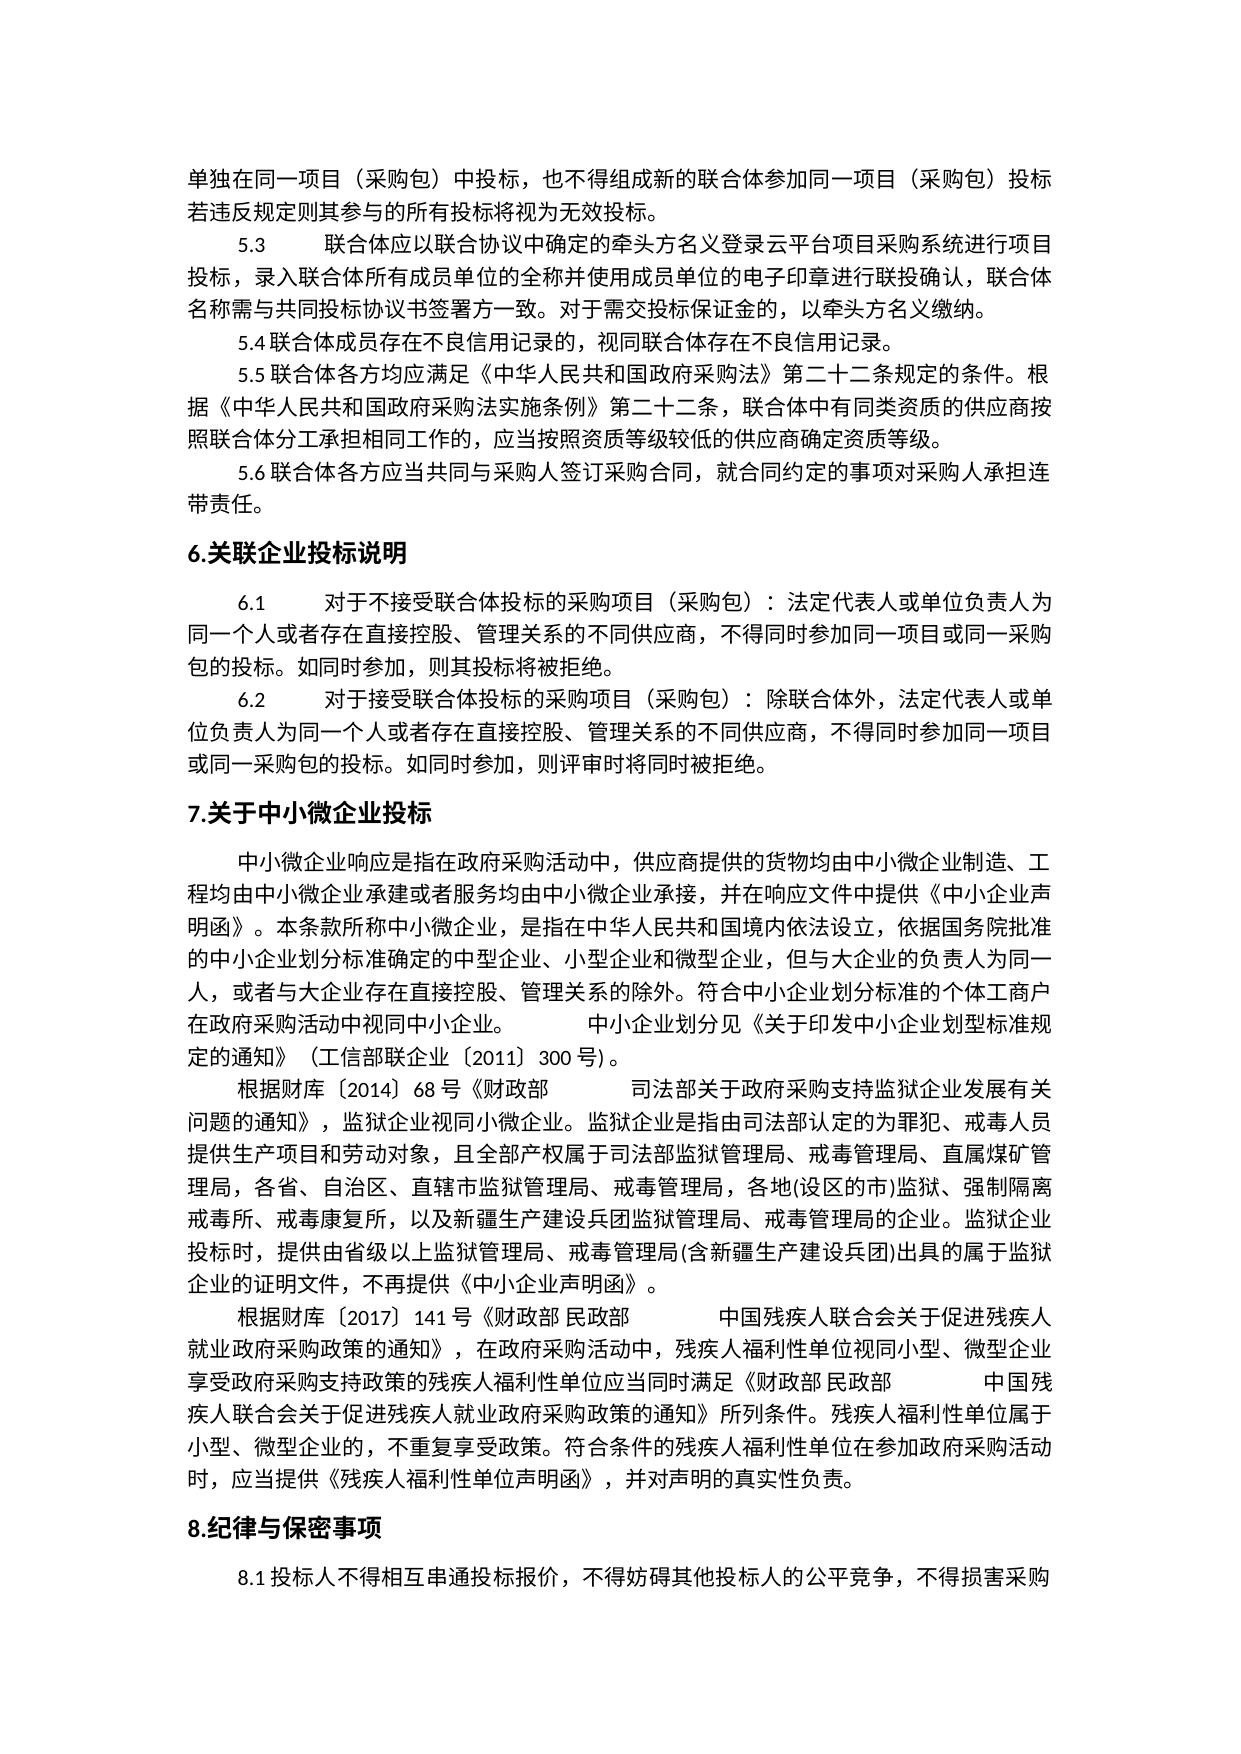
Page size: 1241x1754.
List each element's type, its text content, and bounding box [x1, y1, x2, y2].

text 根据财库〔2014〕68号《财政部 司法部关于政府采购支持监狱企业发展有关问题的通知》，监狱企业视同小微企业。监狱企业是指由司法部认定的为罪犯、戒毒人员提供生产项目和劳动对象，且全部产权属于司法部监狱管理局、戒毒管理局、直属煤矿管理局，各省、自治区、直辖市监狱管理局、戒毒管理局，各地(设区的市)监狱、强制隔离戒毒所、戒毒康复所，以及新疆生产建设兵团监狱管理局、戒毒管理局的企业。监狱企业投标时，提供由省级以上监狱管理局、戒毒管理局(含新疆生产建设兵团)出具的属于监狱企业的证明文件，不再提供《中小企业声明函》。 [187, 1072, 1053, 1299]
text 7.关于中小微企业投标 [187, 779, 1053, 844]
text 中小微企业响应是指在政府采购活动中，供应商提供的货物均由中小微企业制造、工程均由中小微企业承建或者服务均由中小微企业承接，并在响应文件中提供《中小企业声明函》。本条款所称中小微企业，是指在中华人民共和国境内依法设立，依据国务院批准的中小企业划分标准确定的中型企业、小型企业和微型企业，但与大企业的负责人为同一人，或者与大企业存在直接控股、管理关系的除外。符合中小企业划分标准的个体工商户，在政府采购活动中视同中小企业。 中小企业划分见《关于印发中小企业划型标准规定的通知》（工信部联企业〔2011〕300号) 。 [187, 844, 1053, 1072]
text 5.3 联合体应以联合协议中确定的牵头方名义登录云平台项目采购系统进行项目投标，录入联合体所有成员单位的全称并使用成员单位的电子印章进行联投确认，联合体名称需与共同投标协议书签署方一致。对于需交投标保证金的，以牵头方名义缴纳。 [187, 227, 1053, 324]
text 5.6联合体各方应当共同与采购人签订采购合同，就合同约定的事项对采购人承担连带责任。 [187, 454, 1053, 519]
text 5.4联合体成员存在不良信用记录的，视同联合体存在不良信用记录。 [187, 324, 1053, 357]
text 6.1 对于不接受联合体投标的采购项目（采购包）：法定代表人或单位负责人为同一个人或者存在直接控股、管理关系的不同供应商，不得同时参加同一项目或同一采购包的投标。如同时参加，则其投标将被拒绝。 [187, 584, 1053, 682]
text 5.5联合体各方均应满足《中华人民共和国政府采购法》第二十二条规定的条件。根据《中华人民共和国政府采购法实施条例》第二十二条，联合体中有同类资质的供应商按照联合体分工承担相同工作的，应当按照资质等级较低的供应商确定资质等级。 [187, 357, 1053, 454]
text 6.关联企业投标说明 [187, 519, 1053, 584]
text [187, 1559, 1053, 1592]
text 根据财库〔2017〕141号《财政部 民政部 中国残疾人联合会关于促进残疾人就业政府采购政策的通知》，在政府采购活动中，残疾人福利性单位视同小型、微型企业，享受政府采购支持政策的残疾人福利性单位应当同时满足《财政部 民政部 中国残疾人联合会关于促进残疾人就业政府采购政策的通知》所列条件。残疾人福利性单位属于小型、微型企业的，不重复享受政策。符合条件的残疾人福利性单位在参加政府采购活动时，应当提供《残疾人福利性单位声明函》，并对声明的真实性负责。 [187, 1299, 1053, 1494]
text 8.纪律与保密事项 [187, 1494, 1053, 1559]
text 6.2 对于接受联合体投标的采购项目（采购包）：除联合体外，法定代表人或单位负责人为同一个人或者存在直接控股、管理关系的不同供应商，不得同时参加同一项目或同一采购包的投标。如同时参加，则评审时将同时被拒绝。 [187, 682, 1053, 779]
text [187, 162, 1053, 227]
